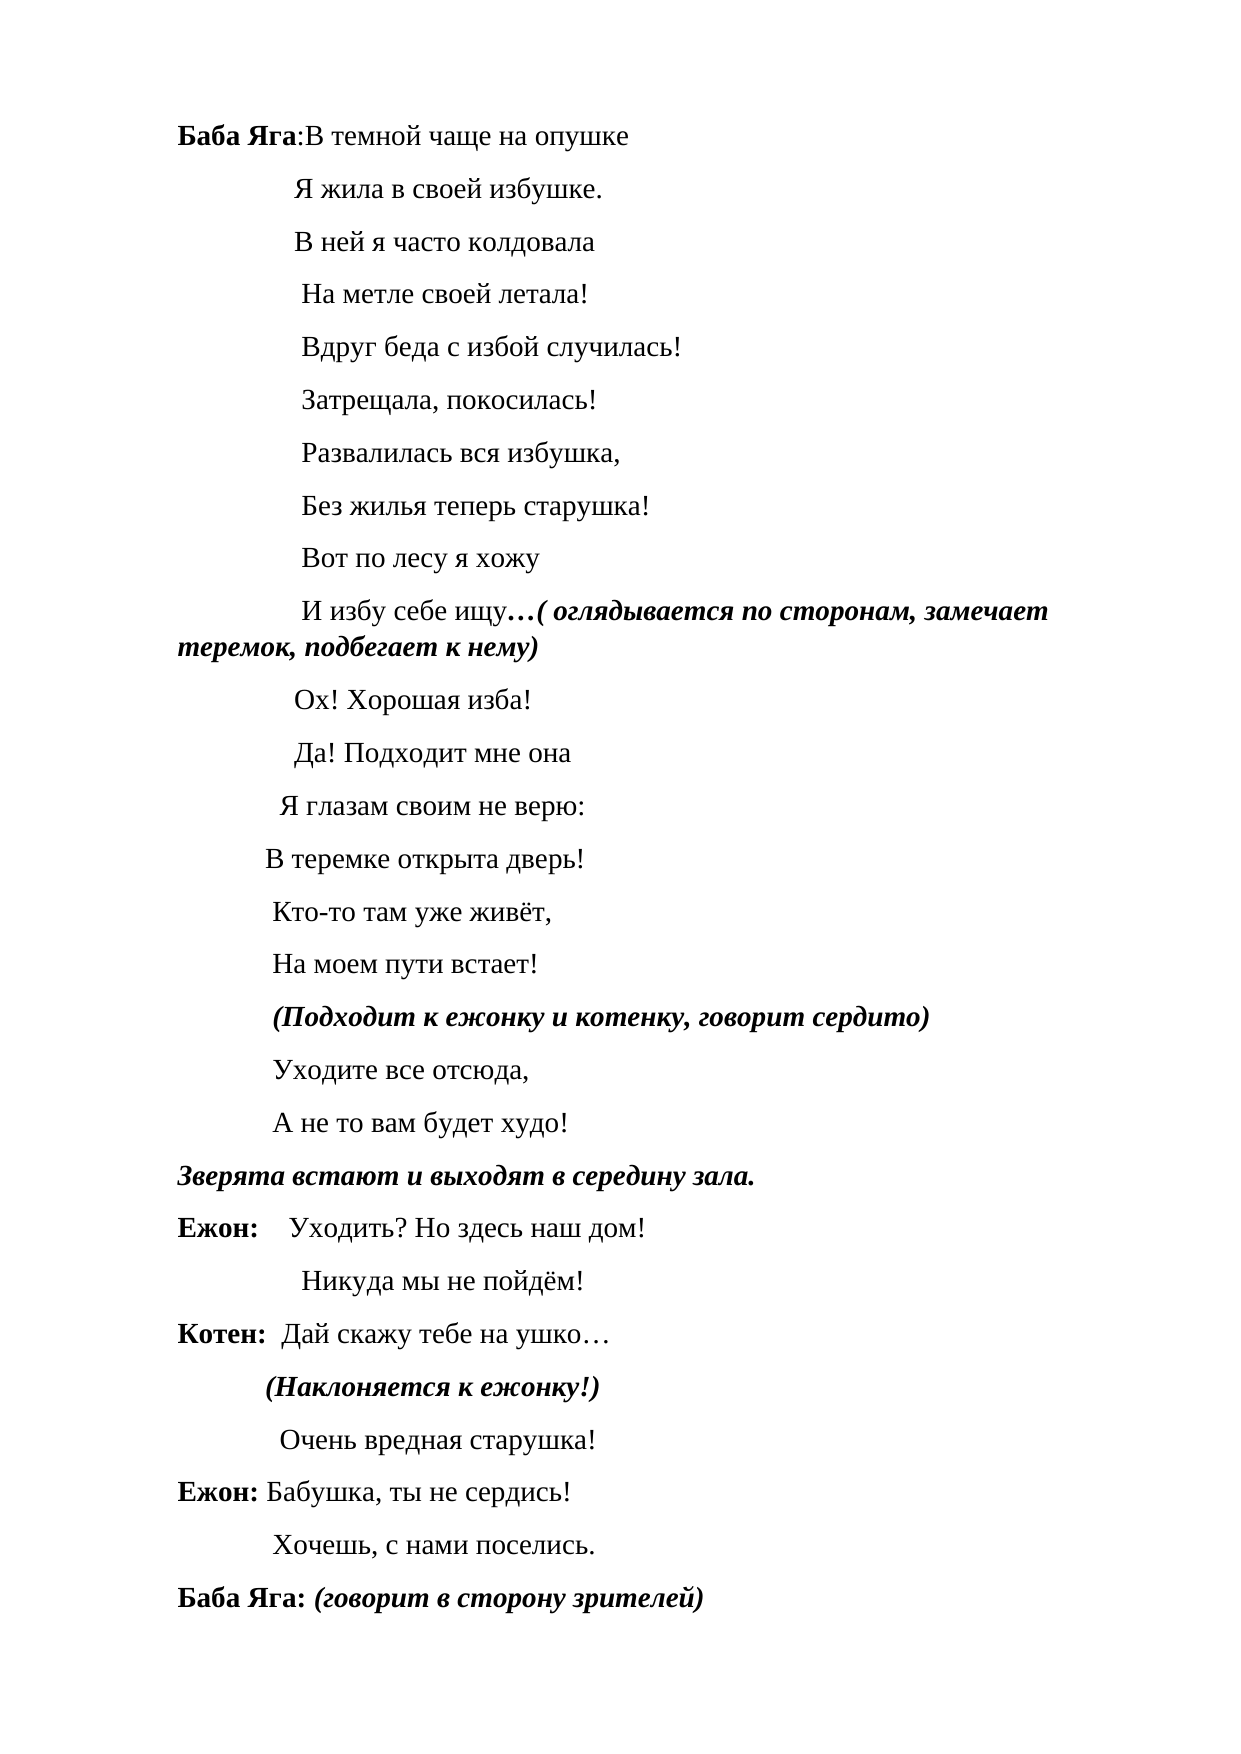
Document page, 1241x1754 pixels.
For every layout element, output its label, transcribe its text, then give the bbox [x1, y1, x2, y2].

text Ежон: Уходить? Но здесь наш дом! [177, 1211, 1152, 1244]
text Очень вредная старушка! [177, 1422, 1152, 1455]
text Ох! Хорошая изба! [177, 682, 1152, 716]
text Хочешь, с нами поселись. [177, 1527, 1152, 1561]
text Зверята встают и выходят в середину зала. [177, 1158, 1152, 1191]
text Котен: Дай скажу тебе на ушко… [177, 1316, 1152, 1350]
text Вдруг беда с избой случилась! [177, 329, 1152, 363]
text Без жилья теперь старушка! [177, 488, 1152, 521]
text На метле своей летала! [177, 277, 1152, 310]
text (Подходит к ежонку и котенку, говорит сердито) [177, 999, 1152, 1033]
text Никуда мы не пойдём! [177, 1263, 1152, 1297]
text В теремке открыта дверь! [177, 841, 1152, 874]
text Да! Подходит мне она [177, 735, 1152, 769]
text В ней я часто колдовала [177, 224, 1152, 257]
text Баба Яга: (говорит в сторону зрителей) [177, 1580, 1152, 1614]
text Я жила в своей избушке. [177, 171, 1152, 204]
text Ежон: Бабушка, ты не сердись! [177, 1474, 1152, 1508]
text А не то вам будет худо! [177, 1105, 1152, 1138]
text Развалилась вся избушка, [177, 435, 1152, 468]
text Баба Яга:В темной чаще на опушке [177, 118, 1152, 152]
text Затрещала, покосилась! [177, 382, 1152, 416]
text Я глазам своим не верю: [177, 788, 1152, 822]
text На моем пути встает! [177, 946, 1152, 980]
text Уходите все отсюда, [177, 1052, 1152, 1086]
text Кто-то там уже живёт, [177, 894, 1152, 927]
text (Наклоняется к ежонку!) [177, 1369, 1152, 1402]
text И избу себе ищу…( оглядывается по сторонам, замечает теремок, подбегает к нему) [177, 593, 1152, 663]
text Вот по лесу я хожу [177, 541, 1152, 574]
